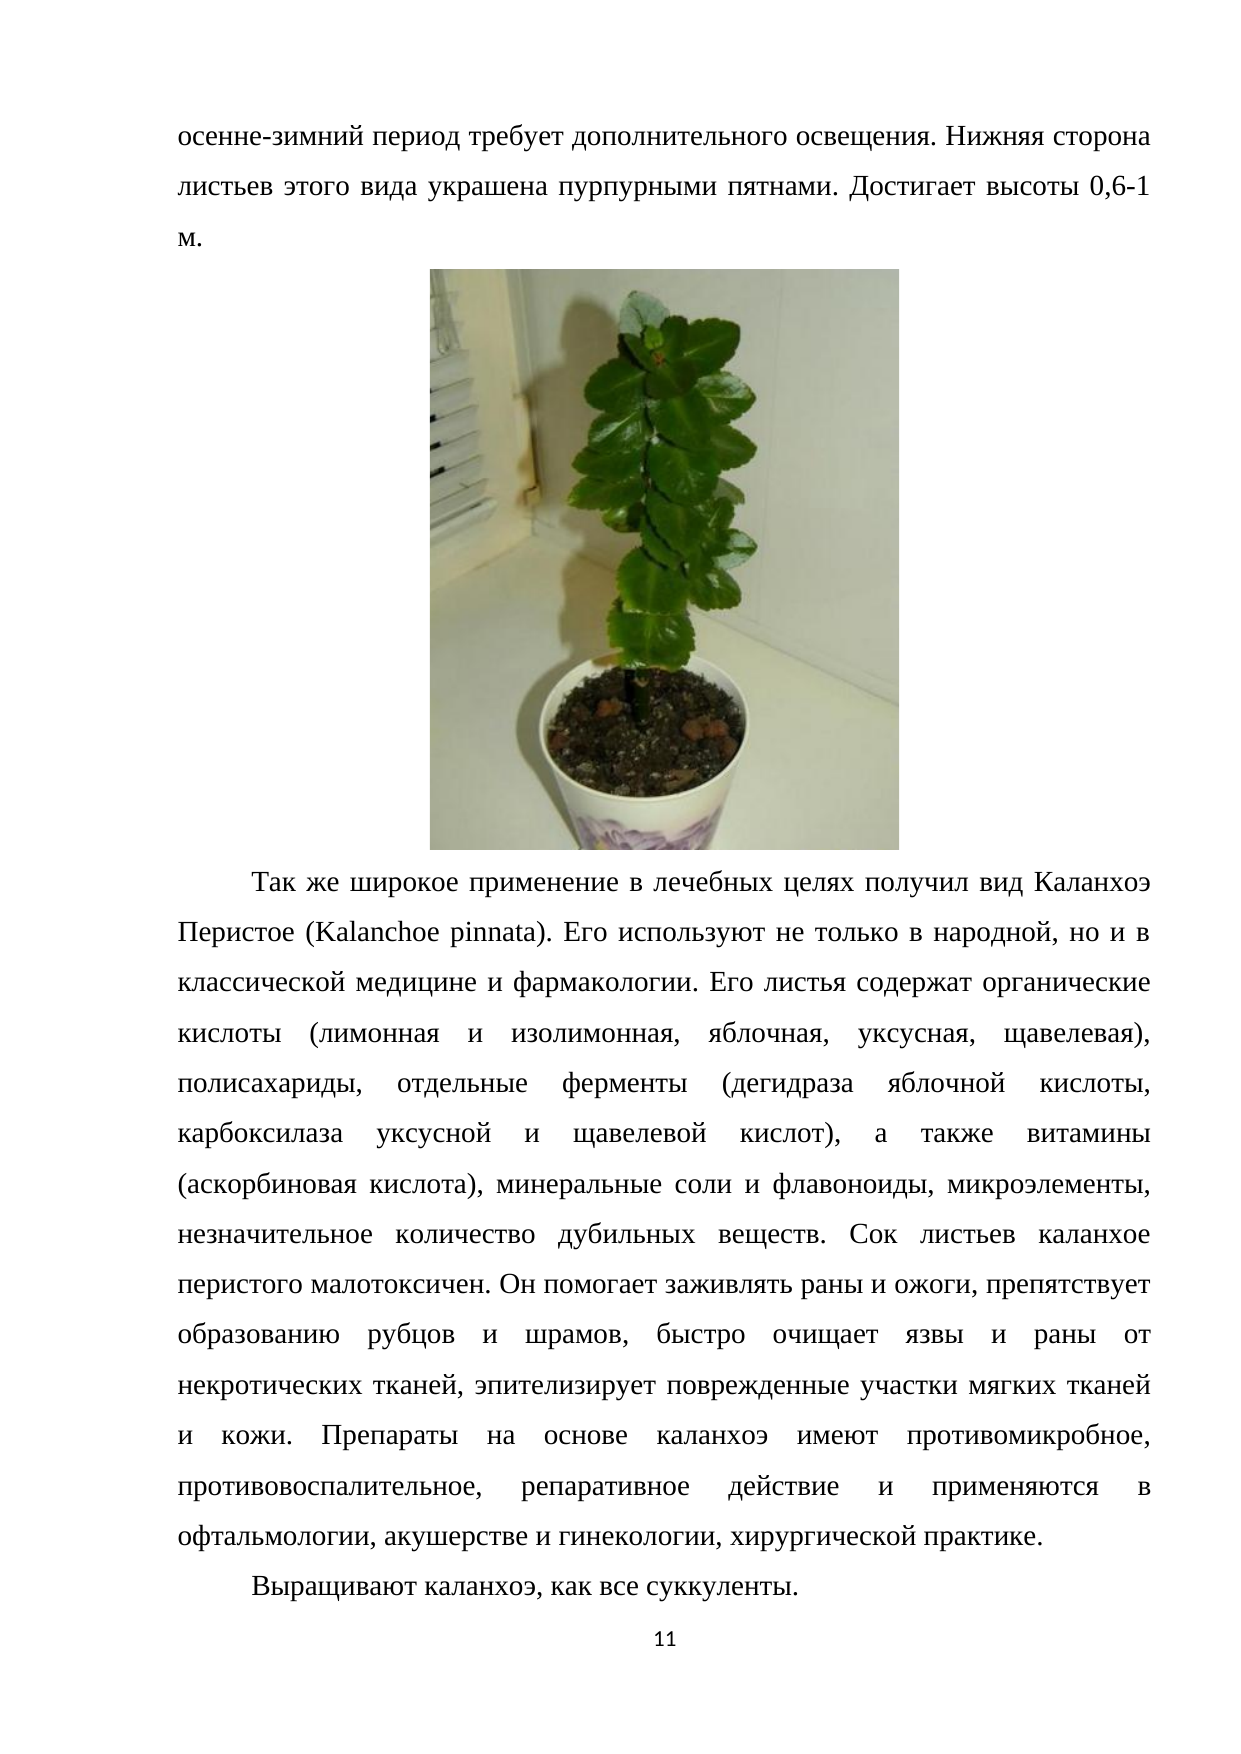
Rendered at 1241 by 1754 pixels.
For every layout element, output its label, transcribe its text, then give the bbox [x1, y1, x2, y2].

text Выращивают каланхоэ, как все суккуленты. [177, 1568, 1152, 1602]
picture [429, 269, 900, 850]
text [177, 118, 1152, 252]
text Так же широкое применение в лечебных целях получил вид Каланхоэ Перистое (Kalanchoe pinnata). Его используют не только в народной, но и в классической медицине и фармакологии. Его листья содержат органические кислоты (лимонная и изолимонная, яблочная, уксусная, щавелевая), полисахариды, отдельные ферменты (дегидраза яблочной кислоты, карбоксилаза уксусной и щавелевой кислот), а также витамины (аскорбиновая кислота), минеральные соли и флавоноиды, микроэлементы, незначительное количество дубильных веществ. Сок листьев каланхое перистого малотоксичен. Он помогает заживлять раны и ожоги, препятствует образованию рубцов и шрамов, быстро очищает язвы и раны от некротических тканей, эпителизирует поврежденные участки мягких тканей и кожи. Препараты на основе каланхоэ имеют противомикробное, противовоспалительное, репаративное действие и применяются в офтальмологии, акушерстве и гинекологии, хирургической практике. [177, 864, 1152, 1551]
